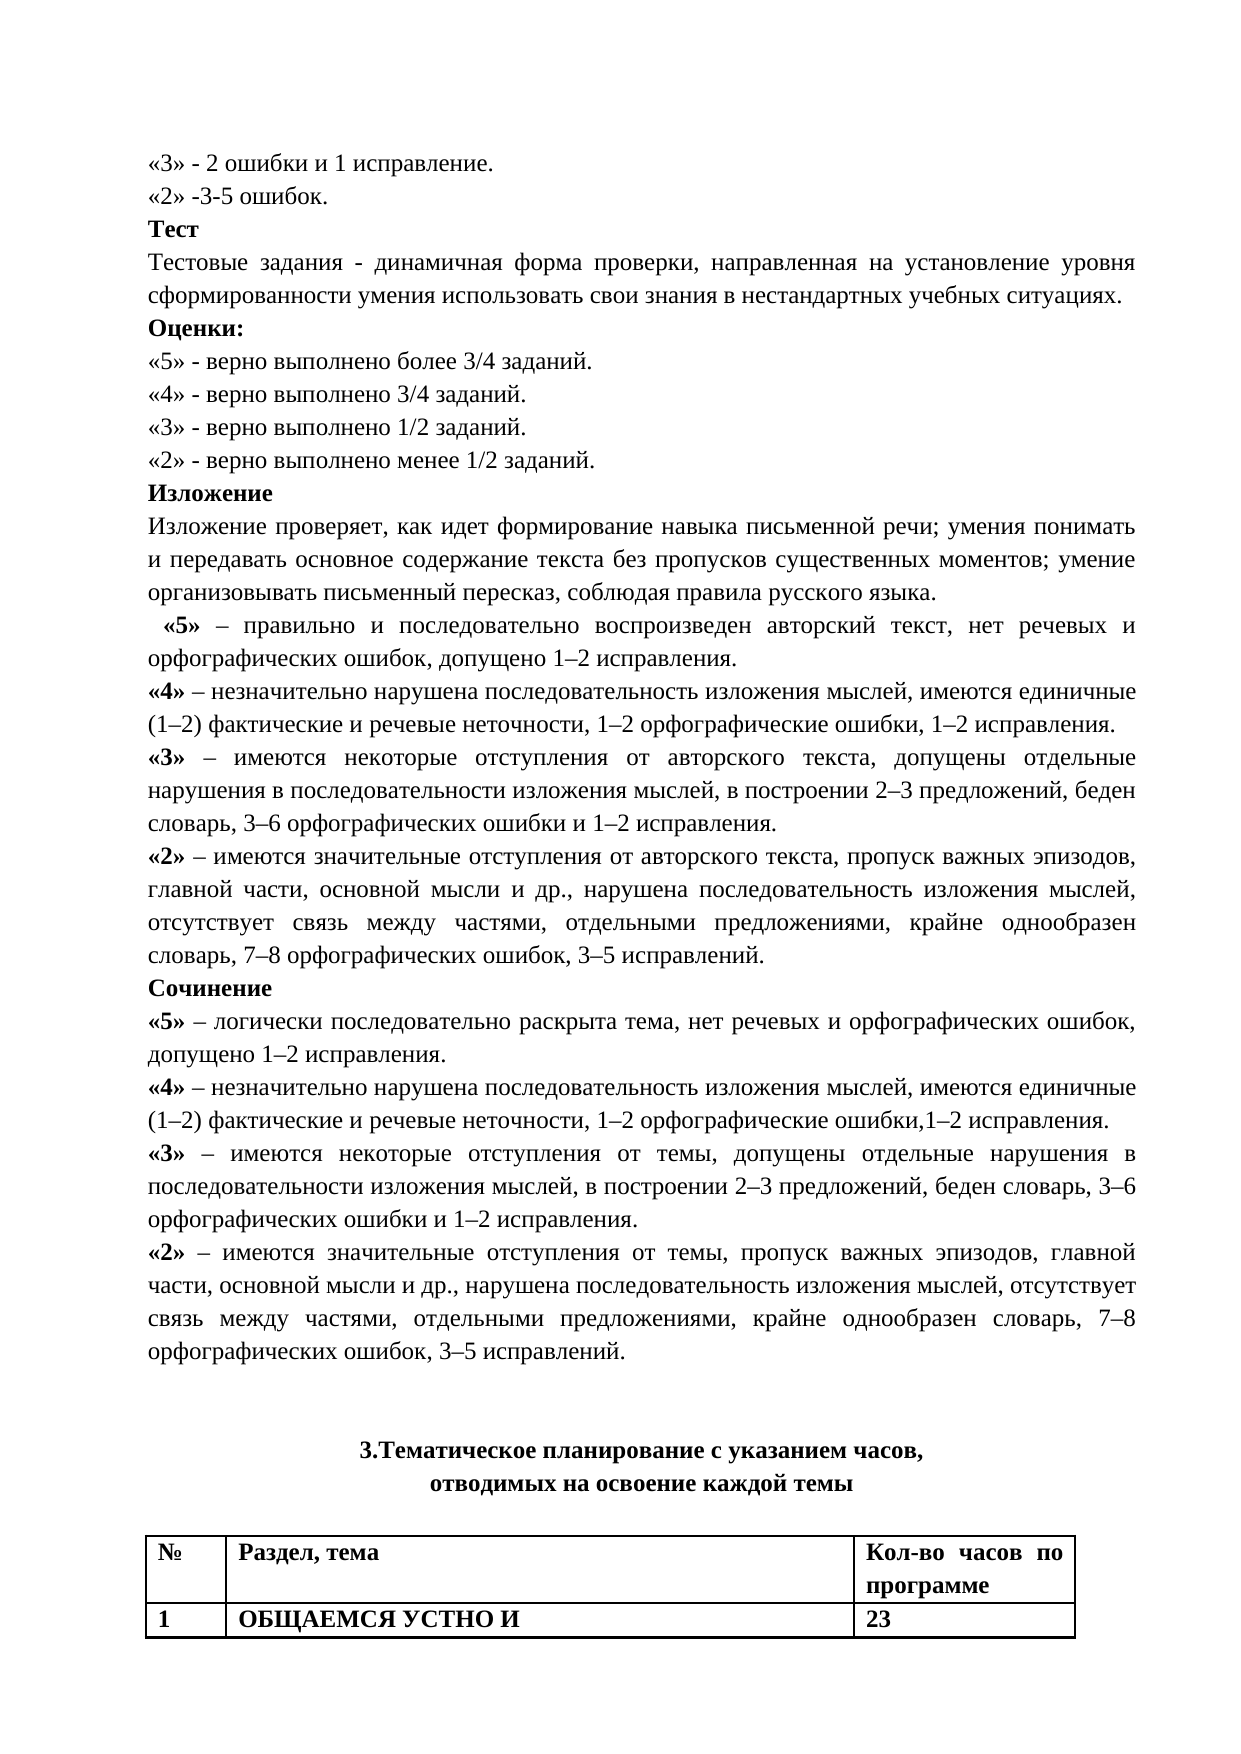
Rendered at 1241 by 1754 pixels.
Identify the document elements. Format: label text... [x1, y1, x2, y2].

text «3» – имеются некоторые отступления от авторского текста, допущены отдельные нарушения в последовательности изложения мыслей, в построении 2–3 предложений, беден словарь, 3–6 орфографических ошибки и 1–2 исправления. [148, 742, 1137, 837]
text «3» - верно выполнено 1/2 заданий. [148, 412, 1137, 441]
text «2» -3-5 ошибок. [148, 181, 1137, 209]
text Тестовые задания - динамичная форма проверки, направленная на установление уровня сформированности умения использовать свои знания в нестандартных учебных ситуациях. [148, 247, 1137, 308]
text «5» – правильно и последовательно воспроизведен авторский текст, нет речевых и орфографических ошибок, допущено 1–2 исправления. [148, 610, 1137, 672]
table_header № [147, 1537, 225, 1602]
text «4» - верно выполнено 3/4 заданий. [148, 379, 1137, 408]
table_cell 1 [147, 1604, 225, 1636]
text «5» – логически последовательно раскрыта тема, нет речевых и орфографических ошибок, допущено 1–2 исправления. [148, 1006, 1137, 1068]
text «3» – имеются некоторые отступления от темы, допущены отдельные нарушения в последовательности изложения мыслей, в построении 2–3 предложений, беден словарь, 3–6 орфографических ошибки и 1–2 исправления. [148, 1138, 1137, 1233]
table_header Раздел, тема [227, 1537, 853, 1602]
text Оценки: [148, 313, 1137, 342]
text «2» – имеются значительные отступления от темы, пропуск важных эпизодов, главной части, основной мысли и др., нарушена последовательность изложения мыслей, отсутствует связь между частями, отдельными предложениями, крайне однообразен словарь, 7–8 орфографических ошибок, 3–5 исправлений. [148, 1237, 1137, 1365]
text отводимых на освоение каждой темы [148, 1468, 1135, 1497]
text 3.Тематическое планирование с указанием часов, [148, 1436, 1135, 1464]
text «2» - верно выполнено менее 1/2 заданий. [148, 445, 1137, 474]
text Изложение проверяет, как идет формирование навыка письменной речи; умения понимать и передавать основное содержание текста без пропусков существенных моментов; умение организовывать письменный пересказ, соблюдая правила русского языка. [148, 511, 1137, 606]
text «4» – незначительно нарушена последовательность изложения мыслей, имеются единичные (1–2) фактические и речевые неточности, 1–2 орфографические ошибки, 1–2 исправления. [148, 676, 1137, 738]
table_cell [227, 1604, 853, 1636]
text «4» – незначительно нарушена последовательность изложения мыслей, имеются единичные (1–2) фактические и речевые неточности, 1–2 орфографические ошибки,1–2 исправления. [148, 1072, 1137, 1134]
table_cell 23 [855, 1604, 1074, 1636]
table_header Кол-во часов по программе [855, 1537, 1074, 1602]
text «3» - 2 ошибки и 1 исправление. [148, 148, 1137, 176]
text Изложение [148, 478, 1137, 507]
text «2» – имеются значительные отступления от авторского текста, пропуск важных эпизодов, главной части, основной мысли и др., нарушена последовательность изложения мыслей, отсутствует связь между частями, отдельными предложениями, крайне однообразен словарь, 7–8 орфографических ошибок, 3–5 исправлений. [148, 841, 1137, 969]
text Тест [148, 214, 1137, 242]
text «5» - верно выполнено более 3/4 заданий. [148, 346, 1137, 374]
text Сочинение [148, 973, 1137, 1002]
